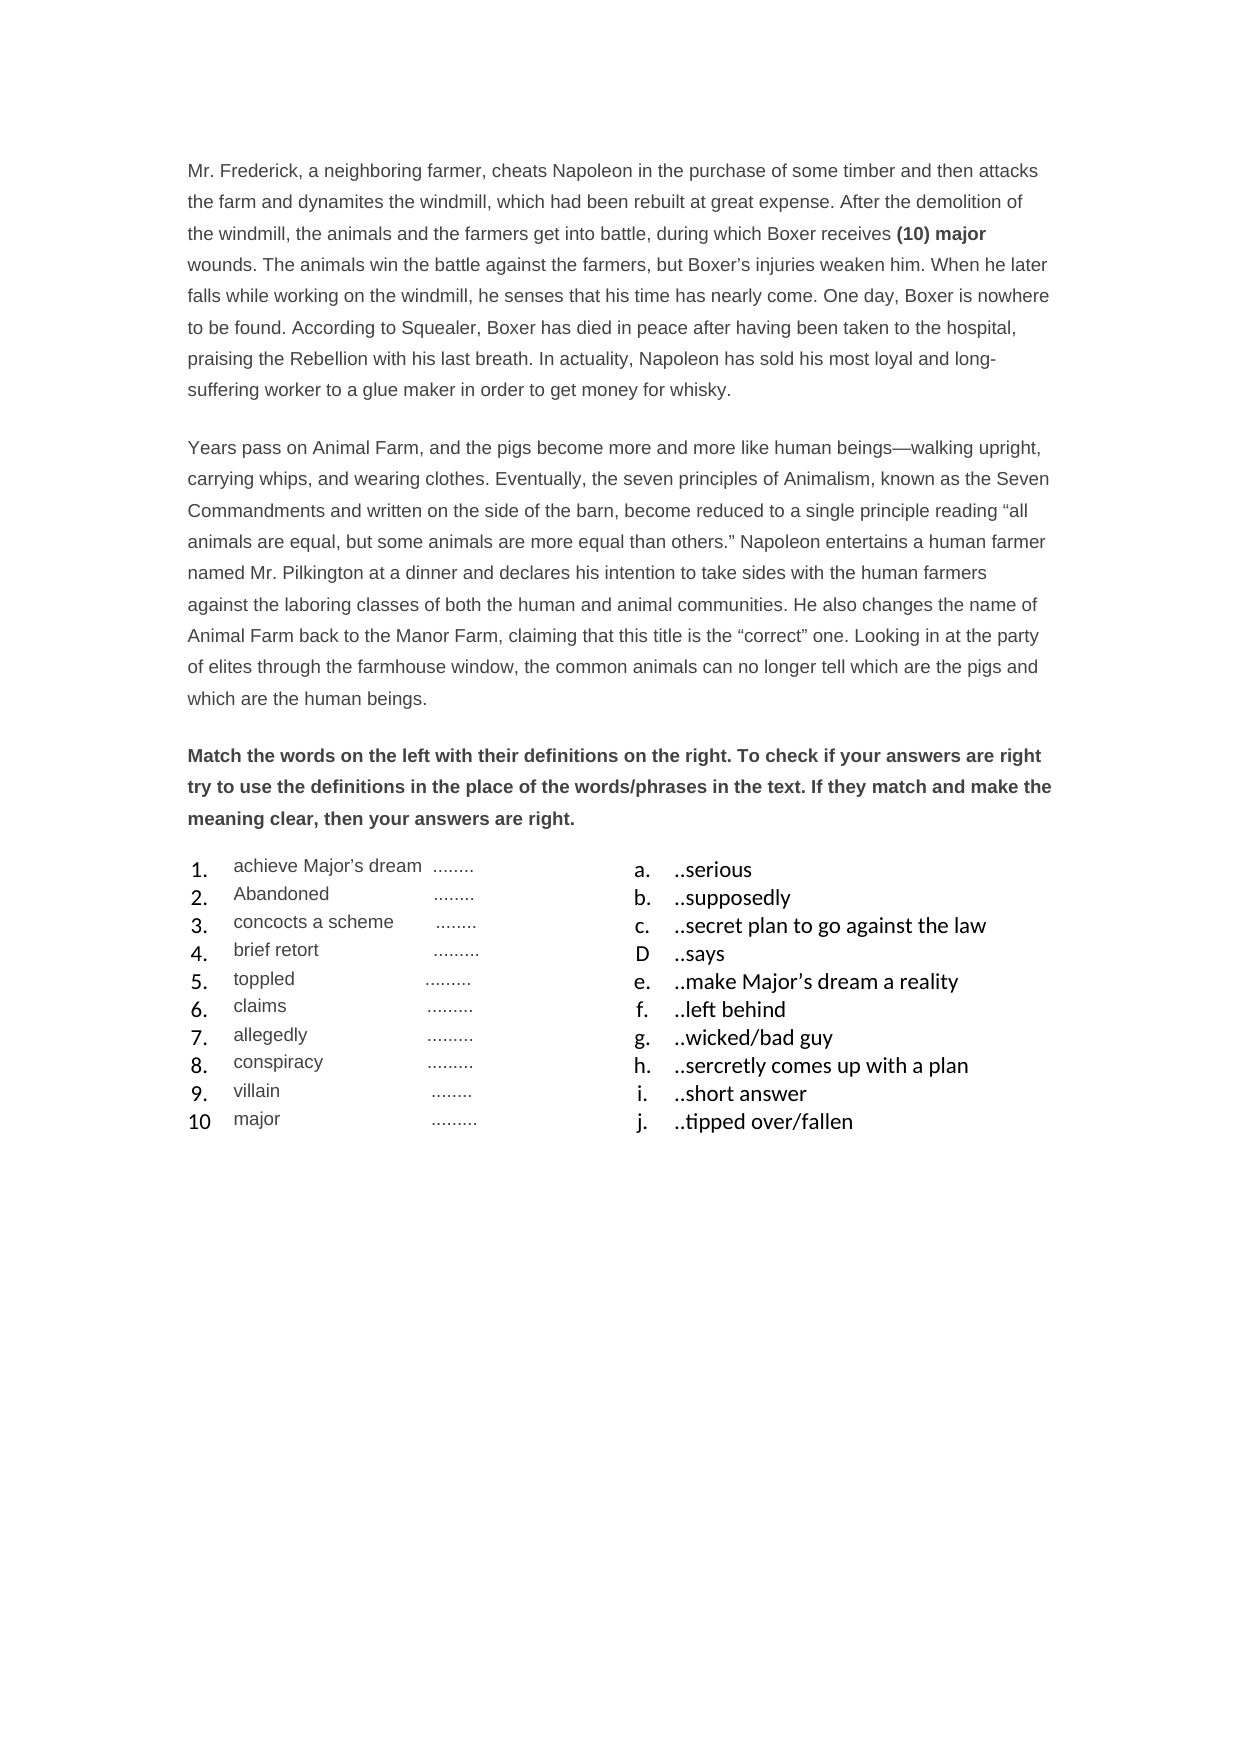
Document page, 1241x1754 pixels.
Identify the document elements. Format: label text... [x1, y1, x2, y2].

table_cell e. [622, 967, 663, 995]
table_cell i. [622, 1079, 663, 1107]
table_cell ..says [663, 939, 1064, 967]
table_cell D [622, 939, 663, 967]
table_cell f. [622, 995, 663, 1023]
table_cell 8. [176, 1051, 222, 1079]
table_cell ..short answer [663, 1079, 1064, 1107]
table_header ..serious [663, 855, 1064, 883]
table_cell ..supposedly [663, 883, 1064, 911]
table_cell 10 [176, 1108, 222, 1135]
table_cell 6. [176, 995, 222, 1023]
table_cell allegedly ......... [222, 1023, 622, 1051]
table_cell b. [622, 883, 663, 911]
table_cell ..left behind [663, 995, 1064, 1023]
text Years pass on Animal Farm, and the pigs become more and more like human beings—walking upright, carrying whips, and wearing clothes. Eventually, the seven principles of Animalism, known as the Seven Commandments and written on the side of the barn, become reduced to a single principle reading “all animals are equal, but some animals are more equal than others.” Napoleon entertains a human farmer named Mr. Pilkington at a dinner and declares his intention to take sides with the human farmers against the laboring classes of both the human and animal communities. He also changes the name of Animal Farm back to the Manor Farm, claiming that this title is the “correct” one. Looking in at the party of elites through the farmhouse window, the common animals can no longer tell which are the pigs and which are the human beings. [187, 427, 1053, 709]
table_cell claims ......... [222, 995, 622, 1023]
table_cell c. [622, 911, 663, 939]
text Match the words on the left with their definitions on the right. To check if your answers are right try to use the definitions in the place of the words/phrases in the text. If they match and make the meaning clear, then your answers are right. [187, 735, 1053, 829]
table_cell 2. [176, 883, 222, 911]
table_cell h. [622, 1051, 663, 1079]
table_cell conspiracy ......... [222, 1051, 622, 1079]
table_cell toppled ......... [222, 967, 622, 995]
table_header a. [622, 855, 663, 883]
table_cell ..wicked/bad guy [663, 1023, 1064, 1051]
table_cell major ......... [222, 1108, 622, 1135]
table_cell ..sercretly comes up with a plan [663, 1051, 1064, 1079]
table_cell Abandoned ........ [222, 883, 622, 911]
table_cell g. [622, 1023, 663, 1051]
table_cell ..make Major’s dream a reality [663, 967, 1064, 995]
table_cell concocts a scheme ........ [222, 911, 622, 939]
table_cell 3. [176, 911, 222, 939]
table_cell j. [622, 1108, 663, 1135]
table_header 1. [176, 855, 222, 883]
table_cell 4. [176, 939, 222, 967]
table_header achieve Major’s dream ........ [222, 855, 622, 883]
table_cell 7. [176, 1023, 222, 1051]
table_cell 5. [176, 967, 222, 995]
table_cell 9. [176, 1079, 222, 1107]
table_cell ..secret plan to go against the law [663, 911, 1064, 939]
table_cell ..tipped over/fallen [663, 1108, 1064, 1135]
table_cell brief retort ......... [222, 939, 622, 967]
text Mr. Frederick, a neighboring farmer, cheats Napoleon in the purchase of some timber and then attacks the farm and dynamites the windmill, which had been rebuilt at great expense. After the demolition of the windmill, the animals and the farmers get into battle, during which Boxer receives (10) major wounds. The animals win the battle against the farmers, but Boxer’s injuries weaken him. When he later falls while working on the windmill, he senses that his time has nearly come. One day, Boxer is nowhere to be found. According to Squealer, Boxer has died in peace after having been taken to the hospital, praising the Rebellion with his last breath. In actuality, Napoleon has sold his most loyal and long-suffering worker to a glue maker in order to get money for whisky. [187, 150, 1053, 401]
table_cell villain ........ [222, 1079, 622, 1107]
